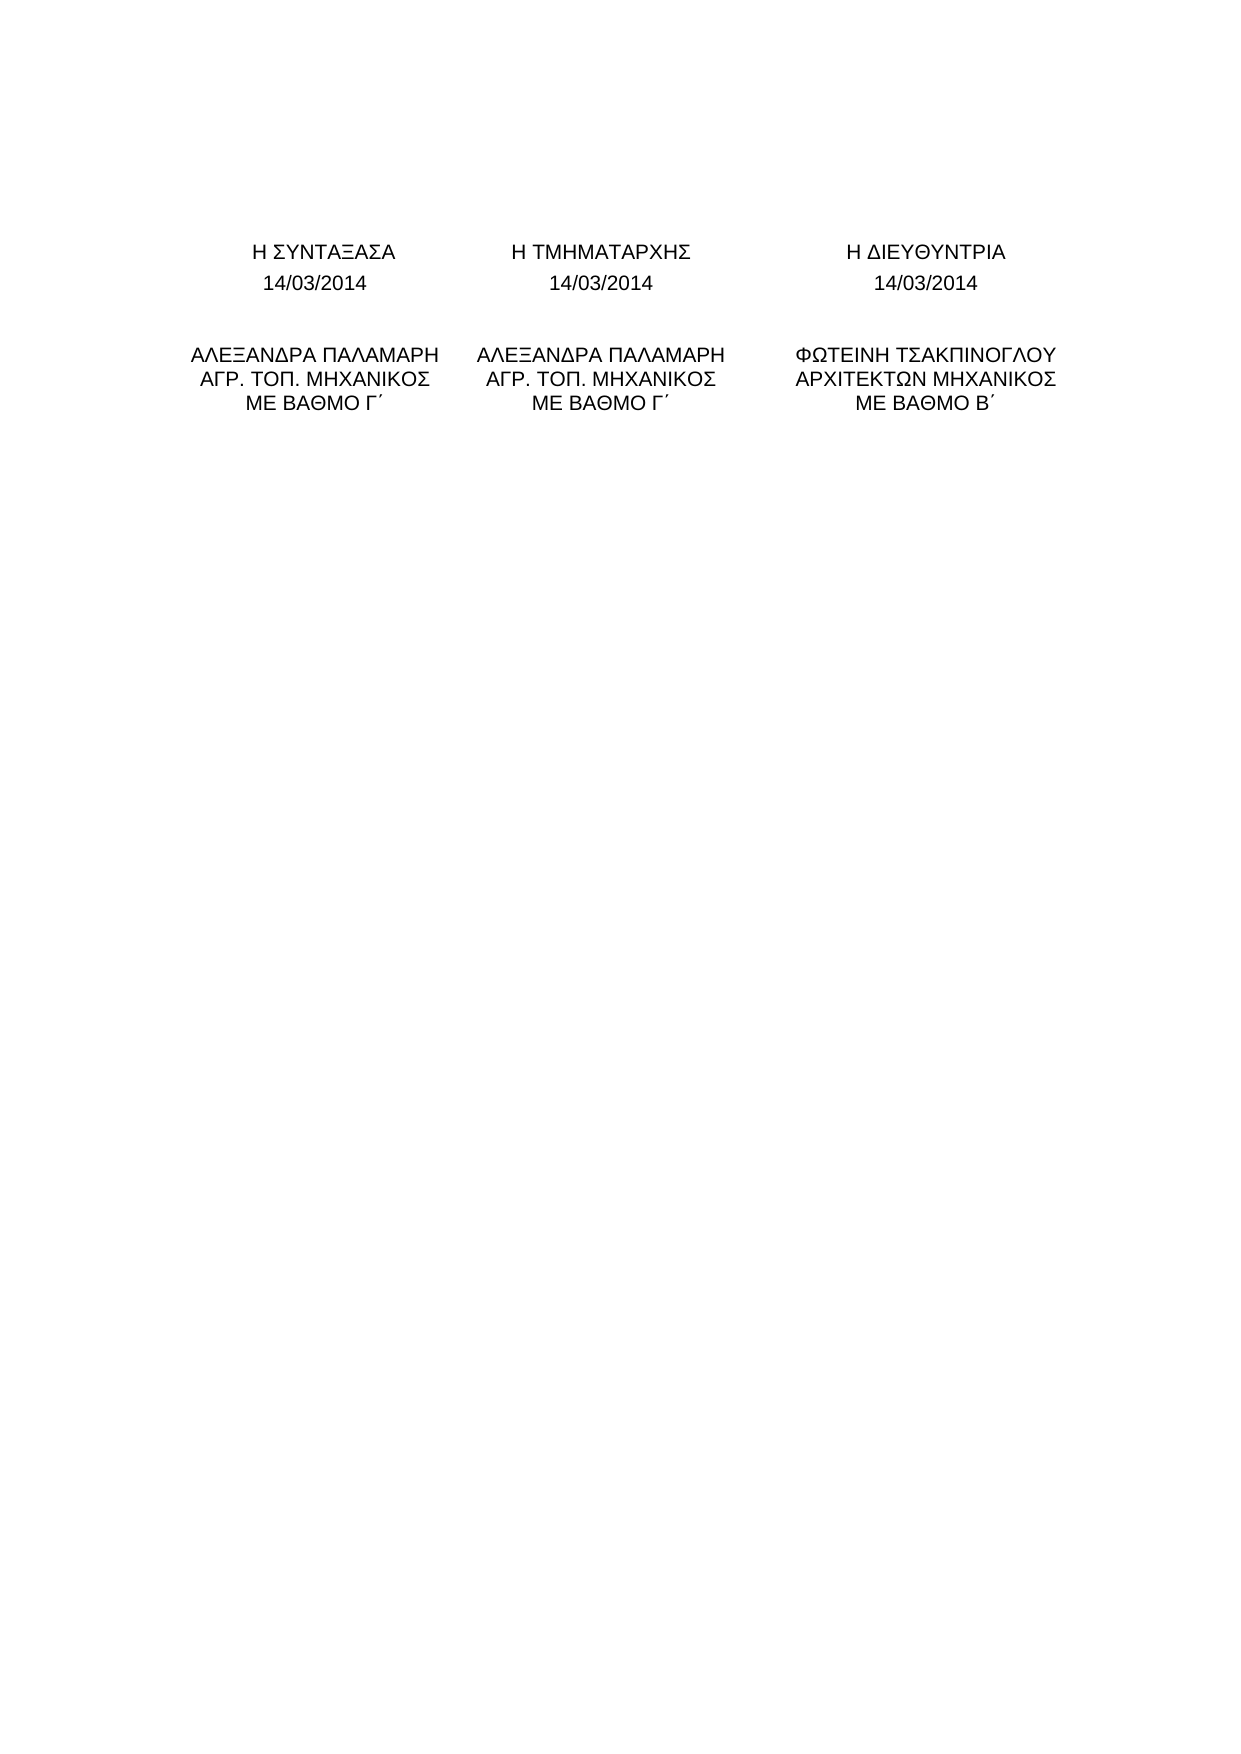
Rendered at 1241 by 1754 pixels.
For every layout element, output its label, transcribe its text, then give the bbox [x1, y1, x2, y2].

table_cell ΦΩΤΕΙΝΗ ΤΣΑΚΠΙΝΟΓΛΟΥ ΑΡΧΙΤΕΚΤΩΝ ΜΗΧΑΝΙΚΟΣ ΜΕ ΒΑΘΜΟ Β΄ [749, 295, 1103, 415]
table_header Η ΔΙΕΥΘΥΝΤΡΙΑ 14/03/2014 [749, 233, 1103, 295]
table_header Η ΣΥΝΤΑΞΑΣΑ 14/03/2014 [176, 233, 453, 295]
table_header Η ΤΜΗΜΑΤΑΡΧΗΣ 14/03/2014 [453, 233, 748, 295]
table_cell ΑΛΕΞΑΝΔΡΑ ΠΑΛΑΜΑΡΗ ΑΓΡ. ΤΟΠ. ΜΗΧΑΝΙΚΟΣ ΜΕ ΒΑΘΜΟ Γ΄ [176, 295, 453, 415]
table_cell ΑΛΕΞΑΝΔΡΑ ΠΑΛΑΜΑΡΗ ΑΓΡ. ΤΟΠ. ΜΗΧΑΝΙΚΟΣ ΜΕ ΒΑΘΜΟ Γ΄ [453, 295, 748, 415]
